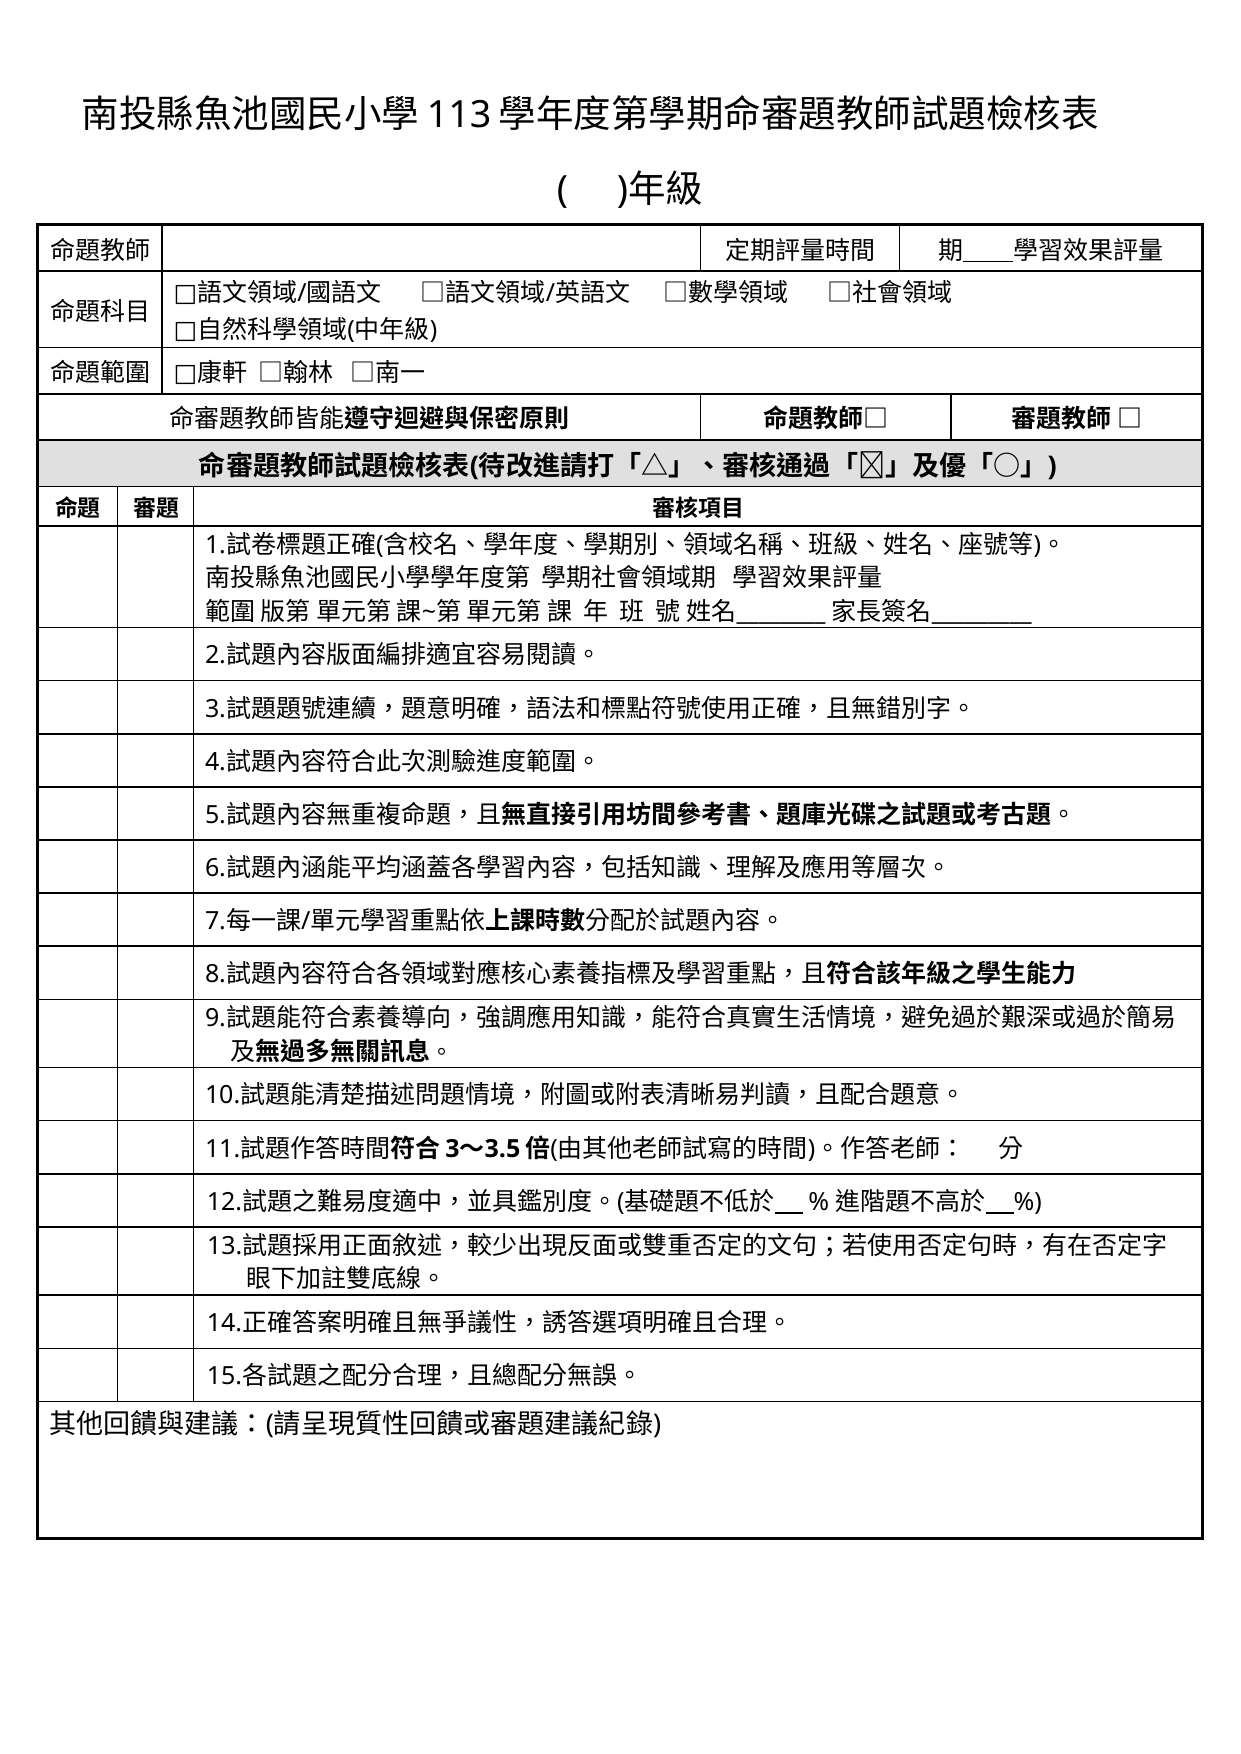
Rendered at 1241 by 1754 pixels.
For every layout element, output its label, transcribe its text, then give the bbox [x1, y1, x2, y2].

table_cell [39, 788, 117, 839]
table_cell 審題教師 □ [952, 395, 1201, 439]
table_cell 1.試卷標題正確(含校名、學年度、學期別、領域名稱、班級、姓名、座號等)。 南投縣魚池國民小學學年度第 學期社會領域期 學習效果評量 範圍 版第 單元第 課~第 單元第 課 年 班 號 姓名________ 家長簽名_________ [194, 527, 1201, 627]
table_cell 12.試題之難易度適中，並具鑑別度。(基礎題不低於 % 進階題不高於 %) [194, 1175, 1201, 1226]
text 南投縣魚池國民小學113學年度第學期命審題教師試題檢核表 [71, 73, 1169, 148]
table_cell 7.每一課/單元學習重點依上課時數分配於試題內容。 [194, 894, 1201, 945]
table_cell [118, 735, 193, 786]
table_cell 14.正確答案明確且無爭議性，誘答選項明確且合理。 [194, 1296, 1201, 1347]
table_header 定期評量時間 [701, 226, 899, 270]
table_cell [39, 1068, 117, 1120]
table_cell [118, 788, 193, 839]
table_cell [39, 527, 117, 627]
table_cell [39, 1000, 117, 1067]
table_cell [39, 1349, 117, 1401]
table_cell 2.試題內容版面編排適宜容易閱讀。 [194, 628, 1201, 680]
table_cell [118, 1349, 193, 1401]
table_cell [118, 681, 193, 733]
table_cell [39, 947, 117, 998]
table_cell [118, 947, 193, 998]
table_cell [39, 841, 117, 892]
table_cell 9.試題能符合素養導向，強調應用知識，能符合真實生活情境，避免過於艱深或過於簡易及無過多無關訊息。 [194, 1000, 1201, 1067]
table_cell 5.試題內容無重複命題，且無直接引用坊間參考書、題庫光碟之試題或考古題。 [194, 788, 1201, 839]
table_cell □康軒 □翰林 □南一 [163, 348, 1201, 393]
table_cell 6.試題內涵能平均涵蓋各學習內容，包括知識、理解及應用等層次。 [194, 841, 1201, 892]
table_cell [118, 894, 193, 945]
table_cell 10.試題能清楚描述問題情境，附圖或附表清晰易判讀，且配合題意。 [194, 1068, 1201, 1120]
table_cell 8.試題內容符合各領域對應核心素養指標及學習重點，且符合該年級之學生能力 [194, 947, 1201, 998]
table_cell 其他回饋與建議：(請呈現質性回饋或審題建議紀錄) [39, 1402, 1201, 1537]
table_cell 15.各試題之配分合理，且總配分無誤。 [194, 1349, 1201, 1401]
table_cell □語文領域/國語文 □語文領域/英語文 □數學領域 □社會領域 □自然科學領域(中年級) [163, 272, 1201, 347]
table_header [163, 226, 700, 270]
table_cell 命題 [39, 487, 117, 525]
table_cell 命題教師□ [701, 395, 950, 439]
table_header 期＿＿學習效果評量 [900, 226, 1201, 270]
table_cell 3.試題題號連續，題意明確，語法和標點符號使用正確，且無錯別字。 [194, 681, 1201, 733]
table_cell [39, 735, 117, 786]
table_cell 4.試題內容符合此次測驗進度範圍。 [194, 735, 1201, 786]
table_cell [39, 894, 117, 945]
table_cell [39, 681, 117, 733]
table_header 命題教師 [39, 226, 161, 270]
table_cell [118, 628, 193, 680]
table_cell 審核項目 [194, 487, 1201, 525]
table_cell 命審題教師試題檢核表(待改進請打「△」、審核通過「」及優「○」) [39, 441, 1201, 486]
table_cell [39, 1121, 117, 1173]
table_cell [118, 1228, 193, 1294]
table_cell [118, 1000, 193, 1067]
table_cell 11.試題作答時間符合3～3.5倍(由其他老師試寫的時間)。作答老師： 分 [194, 1121, 1201, 1173]
table_cell [39, 1296, 117, 1347]
table_cell [118, 527, 193, 627]
table_cell [39, 1175, 117, 1226]
table_cell 審題 [118, 487, 193, 525]
table_cell [118, 1296, 193, 1347]
table_cell 命審題教師皆能遵守迴避與保密原則 [39, 395, 700, 439]
text ( )年級 [71, 148, 1169, 223]
table_cell [118, 1175, 193, 1226]
table_cell 命題科目 [39, 272, 161, 347]
table_cell [39, 628, 117, 680]
table_cell [39, 1228, 117, 1294]
table_cell 13.試題採用正面敘述，較少出現反面或雙重否定的文句；若使用否定句時，有在否定字眼下加註雙底線。 [194, 1228, 1201, 1294]
table_cell [118, 1068, 193, 1120]
table_cell 命題範圍 [39, 348, 161, 393]
table_cell [118, 841, 193, 892]
table_cell [118, 1121, 193, 1173]
